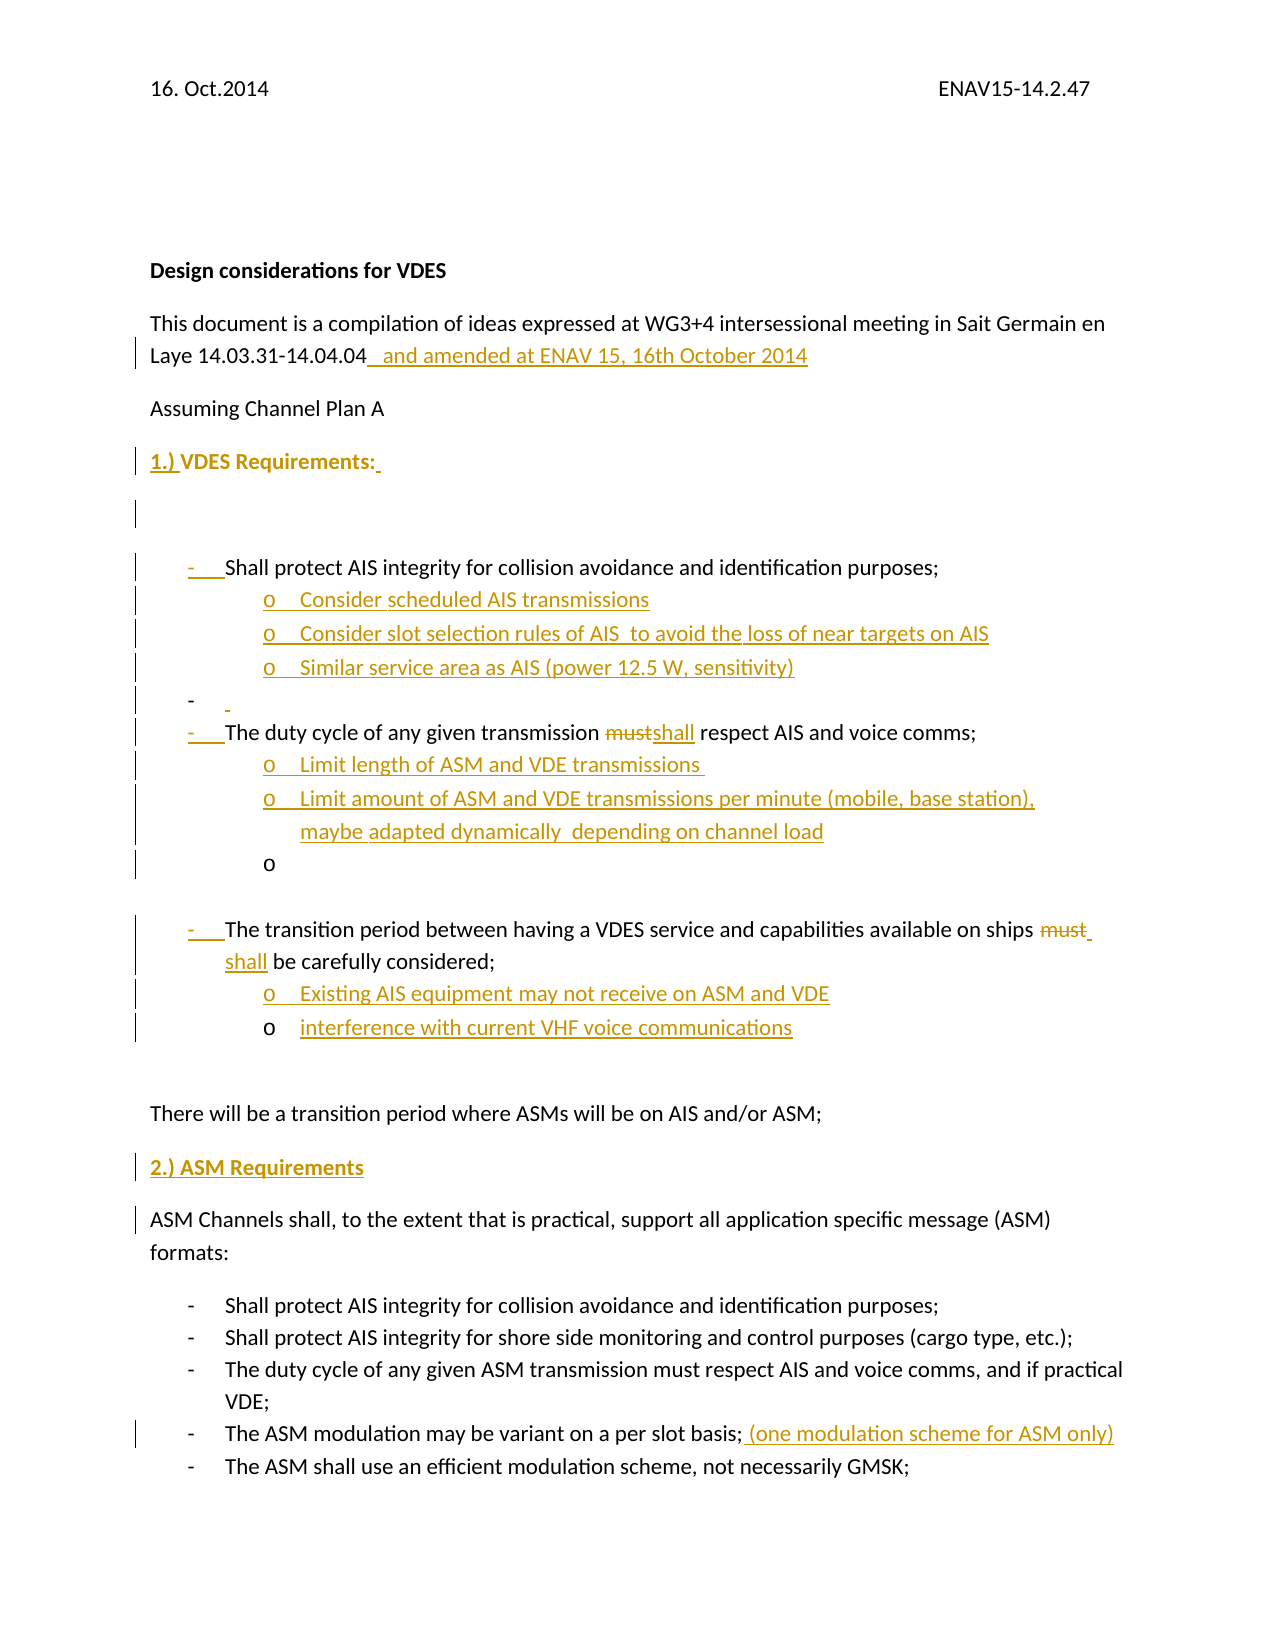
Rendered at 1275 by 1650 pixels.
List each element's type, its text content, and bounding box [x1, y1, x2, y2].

list Shall protect AIS integrity for shore side monitoring and control purposes (cargo type, etc.); [187, 1323, 1125, 1351]
text Assuming Channel Plan A [150, 394, 1125, 422]
list The duty cycle of any given ASM transmission must respect AIS and voice comms, and if practical VDE; [187, 1355, 1125, 1415]
list The ASM shall use an efficient modulation scheme, not necessarily GMSK; [187, 1452, 1125, 1480]
text Design considerations for VDES [150, 256, 1125, 284]
text VDES Requirements: [150, 447, 1125, 475]
text There will be a transition period where ASMs will be on AIS and/or ASM; [150, 1099, 1125, 1128]
list The ASM modulation may be variant on a per slot basis; [187, 1419, 1125, 1448]
list Shall protect AIS integrity for collision avoidance and identification purposes; [187, 1291, 1125, 1319]
text ASM Channels shall, to the extent that is practical, support all application specific message (ASM) formats: [150, 1206, 1125, 1266]
list The duty cycle of any given transmission respect AIS and voice comms; [187, 718, 1125, 746]
list Shall protect AIS integrity for collision avoidance and identification purposes; [187, 553, 1125, 581]
list The transition period between having a VDES service and capabilities available on ships be carefully considered; [187, 915, 1125, 975]
text This document is a compilation of ideas expressed at WG3+4 intersessional meeting in Sait Germain en Laye 14.03.31-14.04.04 [150, 309, 1125, 369]
